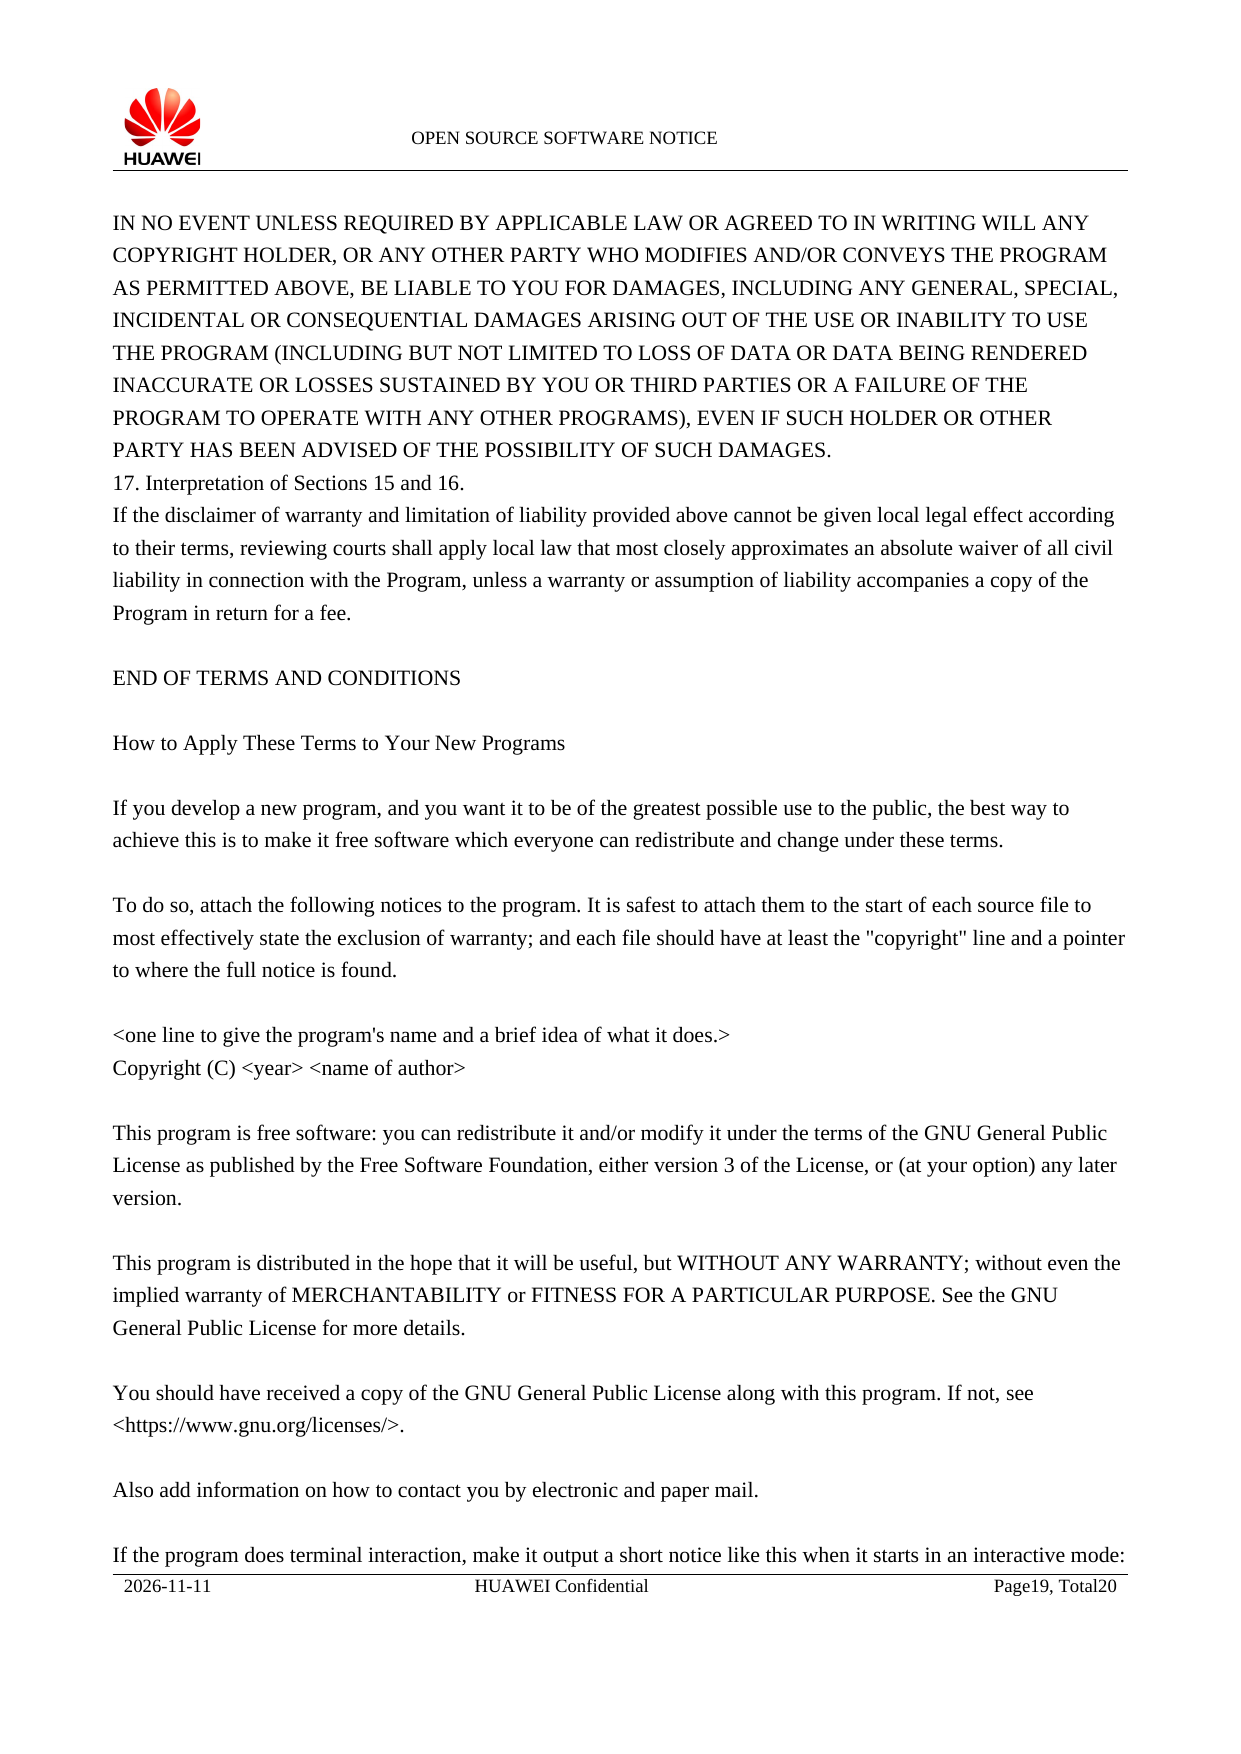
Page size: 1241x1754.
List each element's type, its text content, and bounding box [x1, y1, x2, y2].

text You should have received a copy of the GNU General Public License along with this program. If not, see <https://www.gnu.org/licenses/>. [112, 1376, 1128, 1441]
text To do so, attach the following notices to the program. It is safest to attach them to the start of each source file to most effectively state the exclusion of warranty; and each file should have at least the "copyright" line and a pointer to where the full notice is found. [112, 889, 1128, 986]
picture [124, 88, 201, 165]
text If the program does terminal interaction, make it output a short notice like this when it starts in an interactive mode: [112, 1539, 1128, 1571]
text This program is free software: you can redistribute it and/or modify it under the terms of the GNU General Public License as published by the Free Software Foundation, either version 3 of the License, or (at your option) any later version. [112, 1116, 1128, 1214]
text This program is distributed in the hope that it will be useful, but WITHOUT ANY WARRANTY; without even the implied warranty of MERCHANTABILITY or FITNESS FOR A PARTICULAR PURPOSE. See the GNU General Public License for more details. [112, 1246, 1128, 1344]
text If you develop a new program, and you want it to be of the greatest possible use to the public, the best way to achieve this is to make it free software which everyone can redistribute and change under these terms. [112, 791, 1128, 856]
text 17. Interpretation of Sections 15 and 16. [112, 466, 1128, 499]
text Also add information on how to contact you by electronic and paper mail. [112, 1474, 1128, 1506]
text If the disclaimer of warranty and limitation of liability provided above cannot be given local legal effect according to their terms, reviewing courts shall apply local law that most closely approximates an absolute waiver of all civil liability in connection with the Program, unless a warranty or assumption of liability accompanies a copy of the Program in return for a fee. [112, 499, 1128, 629]
text IN NO EVENT UNLESS REQUIRED BY APPLICABLE LAW OR AGREED TO IN WRITING WILL ANY COPYRIGHT HOLDER, OR ANY OTHER PARTY WHO MODIFIES AND/OR CONVEYS THE PROGRAM AS PERMITTED ABOVE, BE LIABLE TO YOU FOR DAMAGES, INCLUDING ANY GENERAL, SPECIAL, INCIDENTAL OR CONSEQUENTIAL DAMAGES ARISING OUT OF THE USE OR INABILITY TO USE THE PROGRAM (INCLUDING BUT NOT LIMITED TO LOSS OF DATA OR DATA BEING RENDERED INACCURATE OR LOSSES SUSTAINED BY YOU OR THIRD PARTIES OR A FAILURE OF THE PROGRAM TO OPERATE WITH ANY OTHER PROGRAMS), EVEN IF SUCH HOLDER OR OTHER PARTY HAS BEEN ADVISED OF THE POSSIBILITY OF SUCH DAMAGES. [112, 206, 1128, 466]
text END OF TERMS AND CONDITIONS [112, 661, 1128, 694]
text Copyright (C) <year> <name of author> [112, 1051, 1128, 1084]
text <one line to give the program's name and a brief idea of what it does.> [112, 1019, 1128, 1051]
text How to Apply These Terms to Your New Programs [112, 726, 1128, 759]
